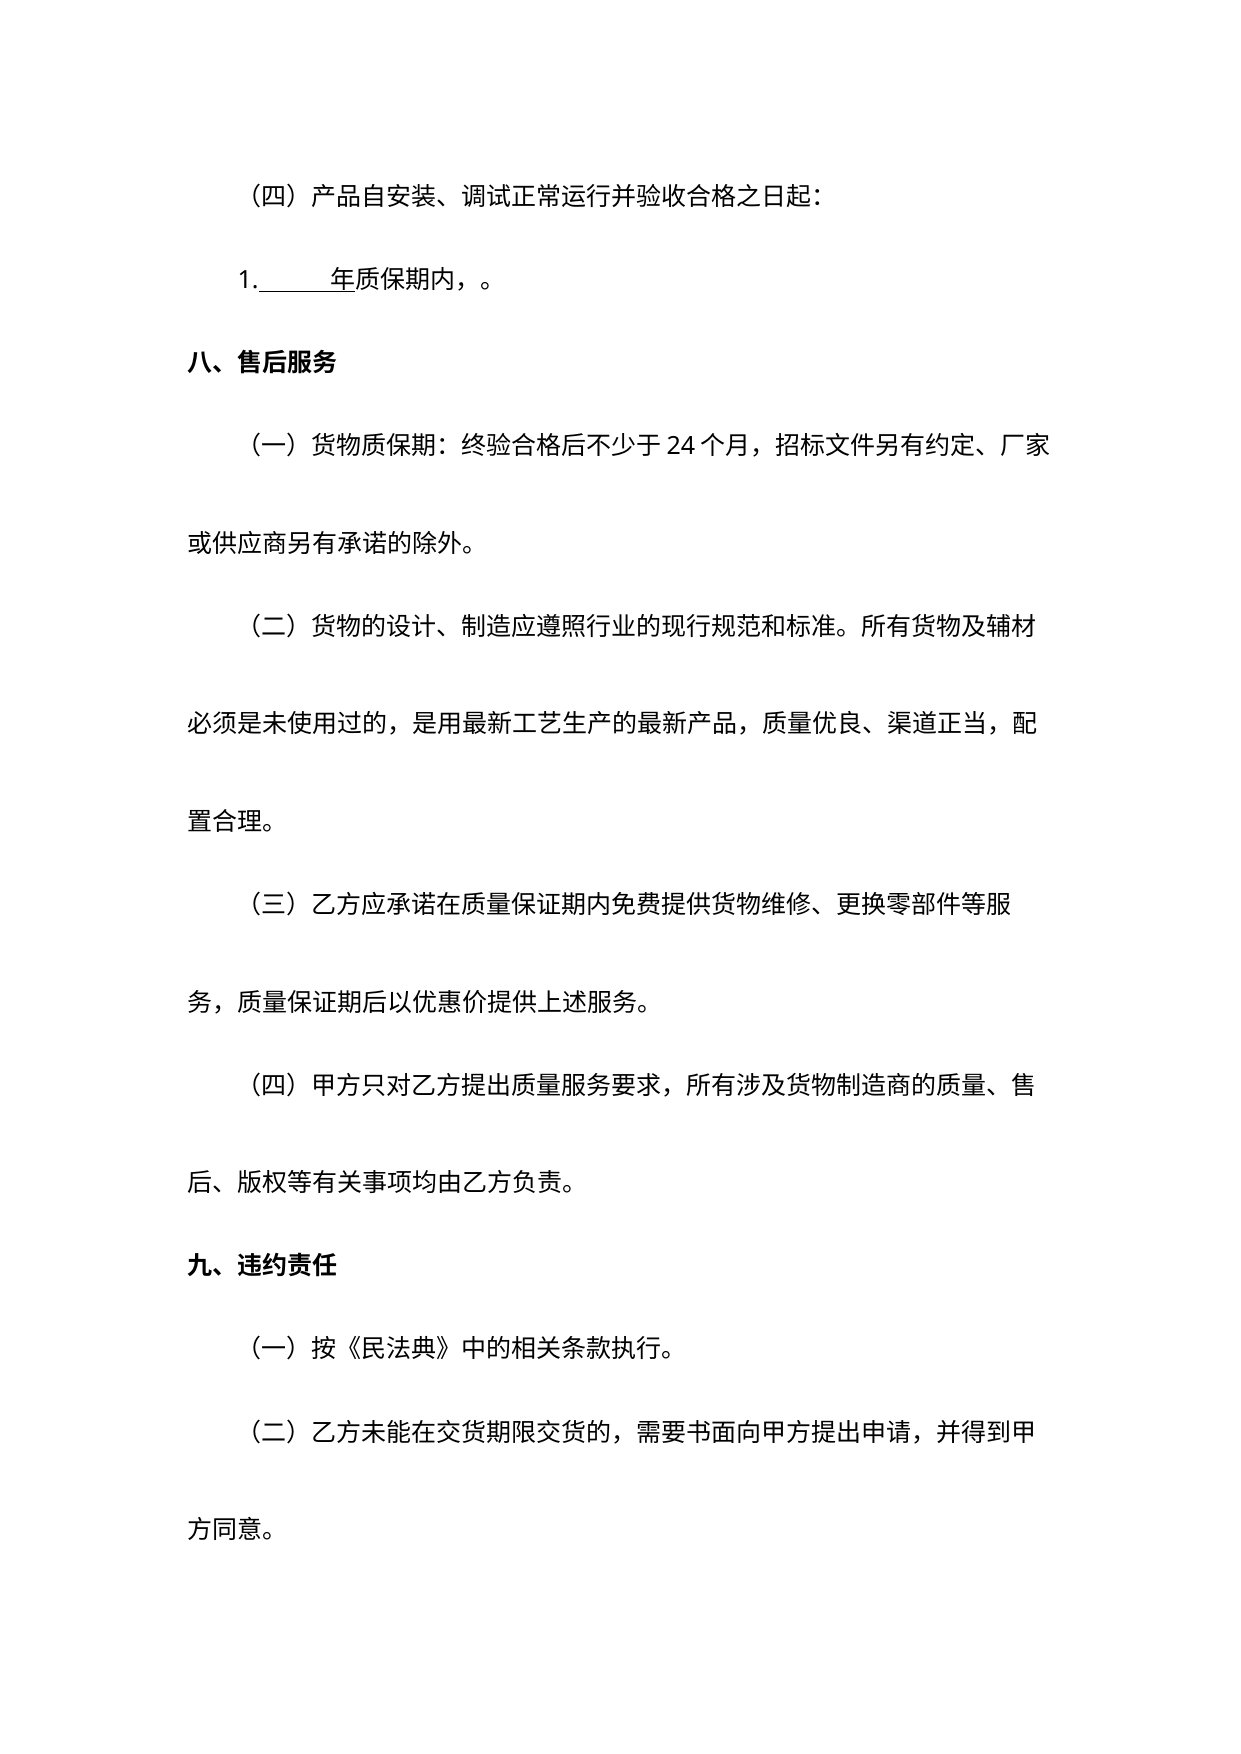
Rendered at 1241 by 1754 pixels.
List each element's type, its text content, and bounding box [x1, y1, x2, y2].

text （三）乙方应承诺在质量保证期内免费提供货物维修、更换零部件等服务，质量保证期后以优惠价提供上述服务。 [187, 870, 1053, 1033]
text 九、违约责任 [187, 1231, 1053, 1296]
text 1. 年质保期内，。 [187, 245, 1053, 310]
text （四）甲方只对乙方提出质量服务要求，所有涉及货物制造商的质量、售后、版权等有关事项均由乙方负责。 [187, 1051, 1053, 1213]
text （一）货物质保期：终验合格后不少于24个月，招标文件另有约定、厂家或供应商另有承诺的除外。 [187, 411, 1053, 574]
text （二）乙方未能在交货期限交货的，需要书面向甲方提出申请，并得到甲方同意。 [187, 1398, 1053, 1560]
text （二）货物的设计、制造应遵照行业的现行规范和标准。所有货物及辅材必须是未使用过的，是用最新工艺生产的最新产品，质量优良、渠道正当，配置合理。 [187, 592, 1053, 852]
text （四）产品自安装、调试正常运行并验收合格之日起： [187, 162, 1053, 227]
text 八、售后服务 [187, 328, 1053, 393]
text （一）按《民法典》中的相关条款执行。 [187, 1314, 1053, 1379]
